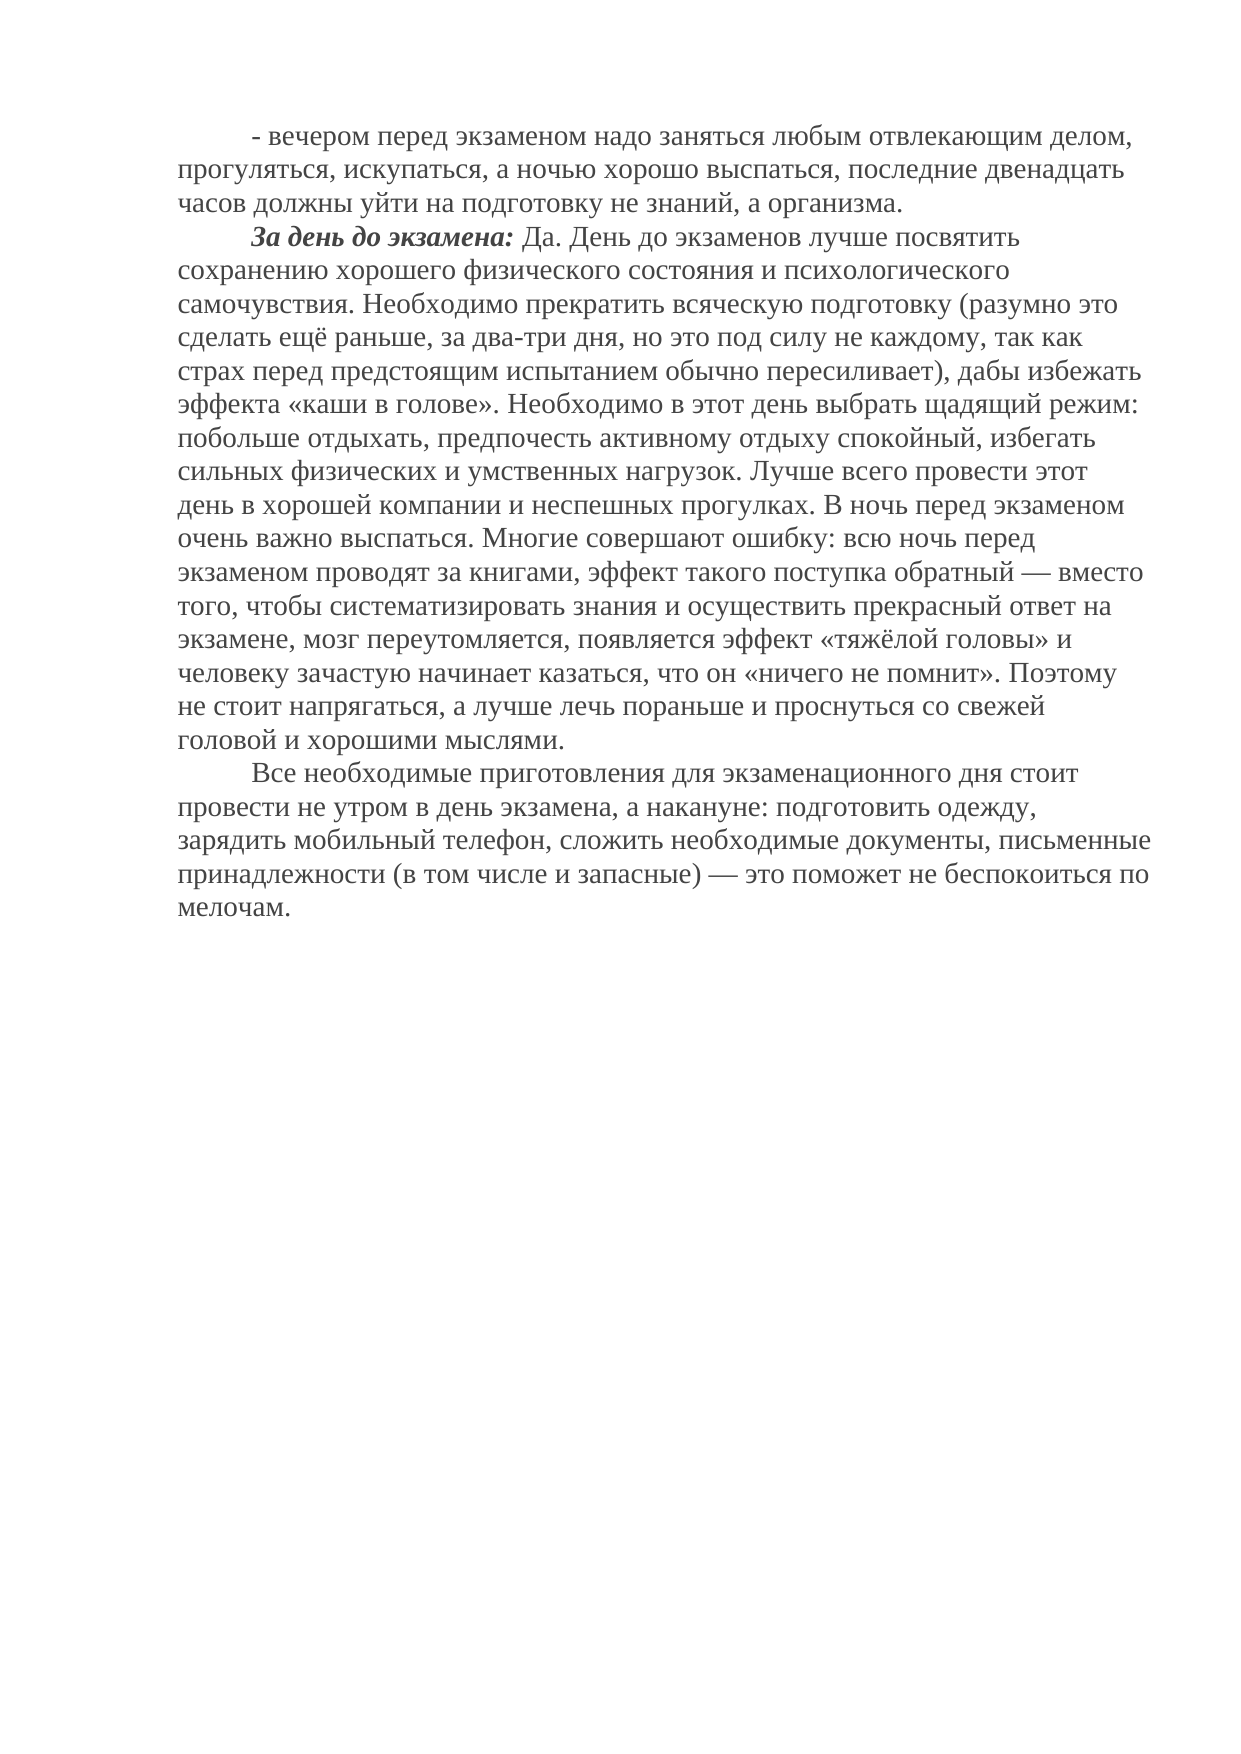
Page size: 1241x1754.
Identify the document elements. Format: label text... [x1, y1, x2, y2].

text - вечером перед экзаменом надо заняться любым отвлекающим делом, прогуляться, искупаться, а ночью хорошо выспаться, последние двенадцать часов должны уйти на подготовку не знаний, а организма. [177, 118, 1152, 219]
text Все необходимые приготовления для экзаменационного дня стоит провести не утром в день экзамена, а накануне: подготовить одежду, зарядить мобильный телефон, сложить необходимые документы, письменные принадлежности (в том числе и запасные) — это поможет не беспокоиться по мелочам. [177, 755, 1152, 923]
text За день до экзамена: Да. День до экзаменов лучше посвятить сохранению хорошего физического состояния и психологического самочувствия. Необходимо прекратить всяческую подготовку (разумно это сделать ещё раньше, за два-три дня, но это под силу не каждому, так как страх перед предстоящим испытанием обычно пересиливает), дабы избежать эффекта «каши в голове». Необходимо в этот день выбрать щадящий режим: побольше отдыхать, предпочесть активному отдыху спокойный, избегать сильных физических и умственных нагрузок. Лучше всего провести этот день в хорошей компании и неспешных прогулках. В ночь перед экзаменом очень важно выспаться. Многие совершают ошибку: всю ночь перед экзаменом проводят за книгами, эффект такого поступка обратный — вместо того, чтобы систематизировать знания и осуществить прекрасный ответ на экзамене, мозг переутомляется, появляется эффект «тяжёлой головы» и человеку зачастую начинает казаться, что он «ничего не помнит». Поэтому не стоит напрягаться, а лучше лечь пораньше и проснуться со свежей головой и хорошими мыслями. [177, 219, 1152, 755]
